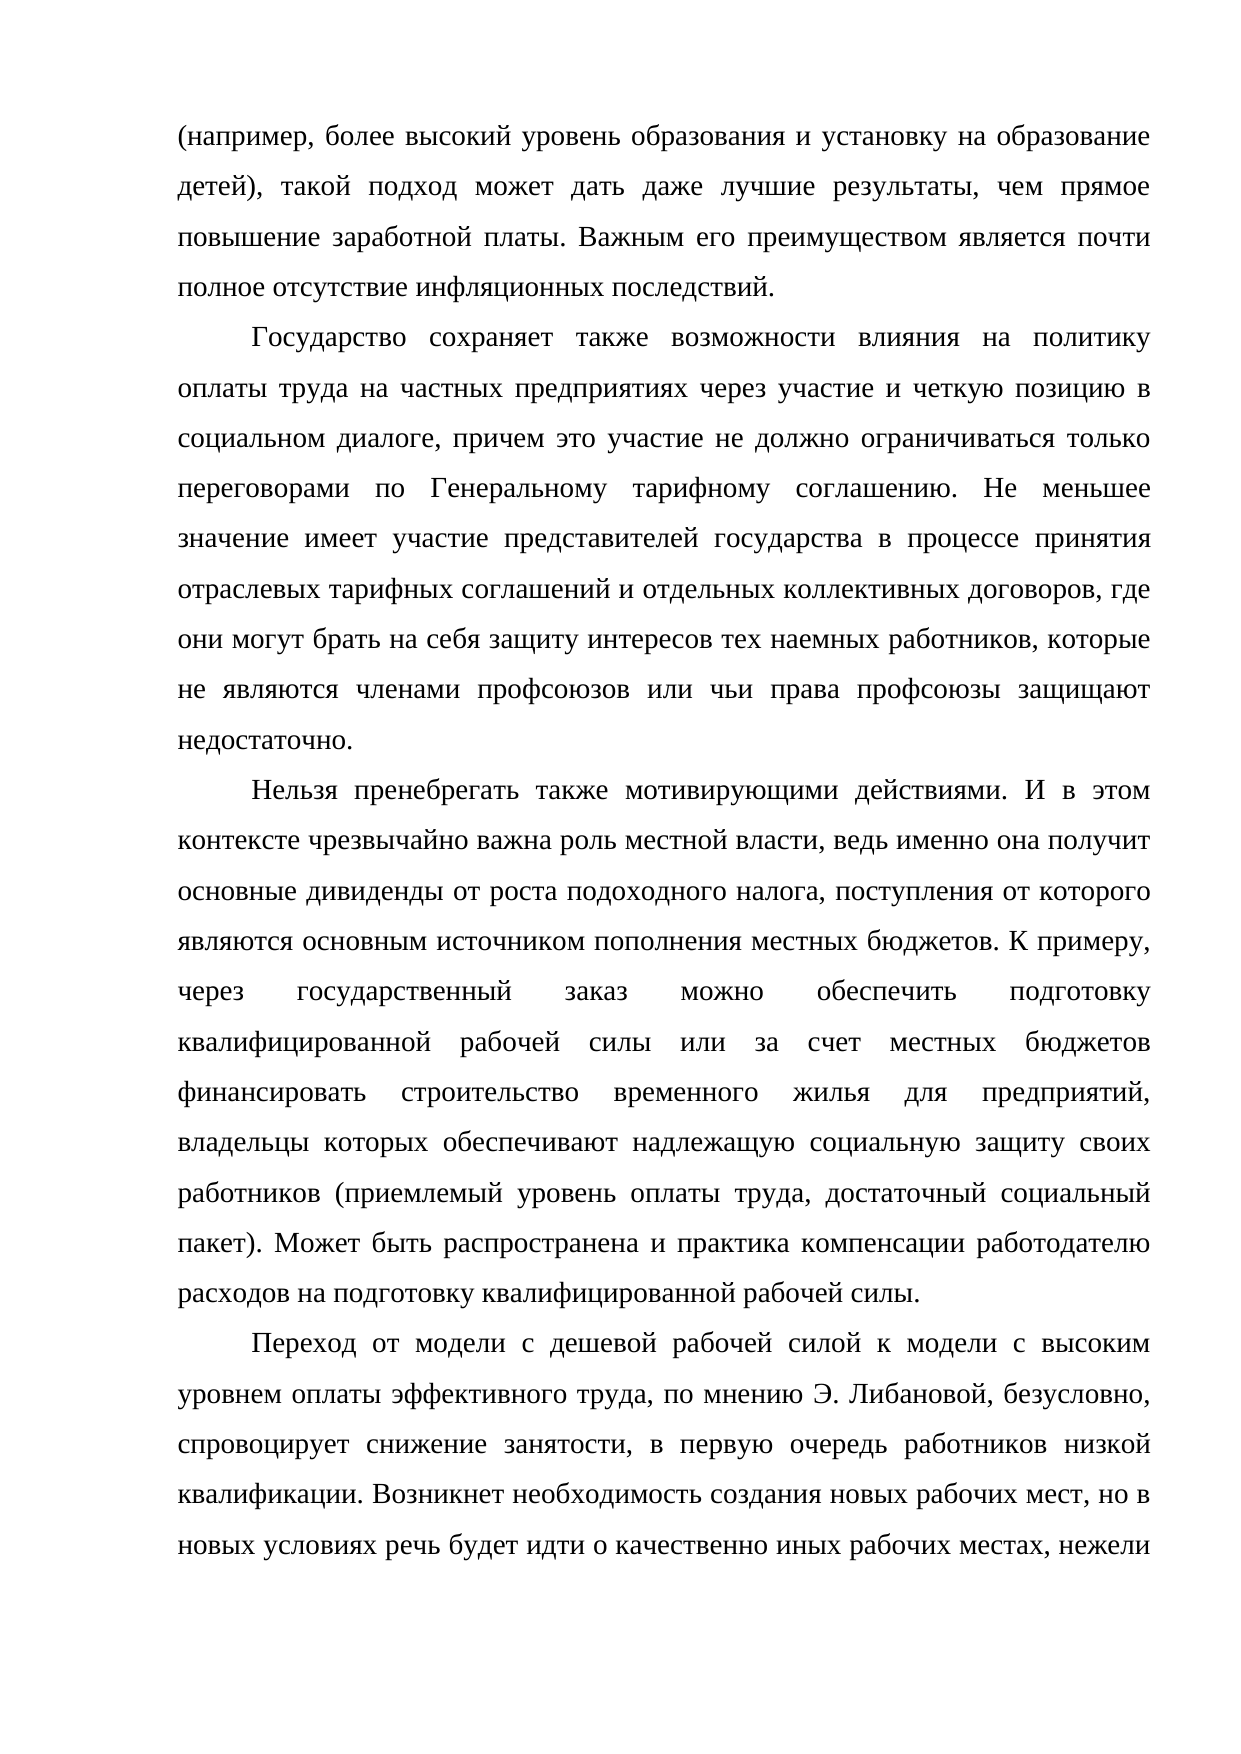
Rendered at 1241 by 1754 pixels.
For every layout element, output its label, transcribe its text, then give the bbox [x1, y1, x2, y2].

text Государство сохраняет также возможности влияния на политику оплаты труда на частных предприятиях через участие и четкую позицию в социальном диалоге, причем это участие не должно ограничиваться только переговорами по Генеральному тарифному соглашению. Не меньшее значение имеет участие представителей государства в процессе принятия отраслевых тарифных соглашений и отдельных коллективных договоров, где они могут брать на себя защиту интересов тех наемных работников, которые не являются членами профсоюзов или чьи права профсоюзы защищают недостаточно. [177, 319, 1152, 755]
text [177, 1326, 1152, 1560]
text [177, 118, 1152, 303]
text Нельзя пренебрегать также мотивирующими действиями. И в этом контексте чрезвычайно важна роль местной власти, ведь именно она получит основные дивиденды от роста подоходного налога, поступления от которого являются основным источником пополнения местных бюджетов. К примеру, через государственный заказ можно обеспечить подготовку квалифицированной рабочей силы или за счет местных бюджетов финансировать строительство временного жилья для предприятий, владельцы которых обеспечивают надлежащую социальную защиту своих работников (приемлемый уровень оплаты труда, достаточный социальный пакет). Может быть распространена и практика компенсации работодателю расходов на подготовку квалифицированной рабочей силы. [177, 772, 1152, 1309]
